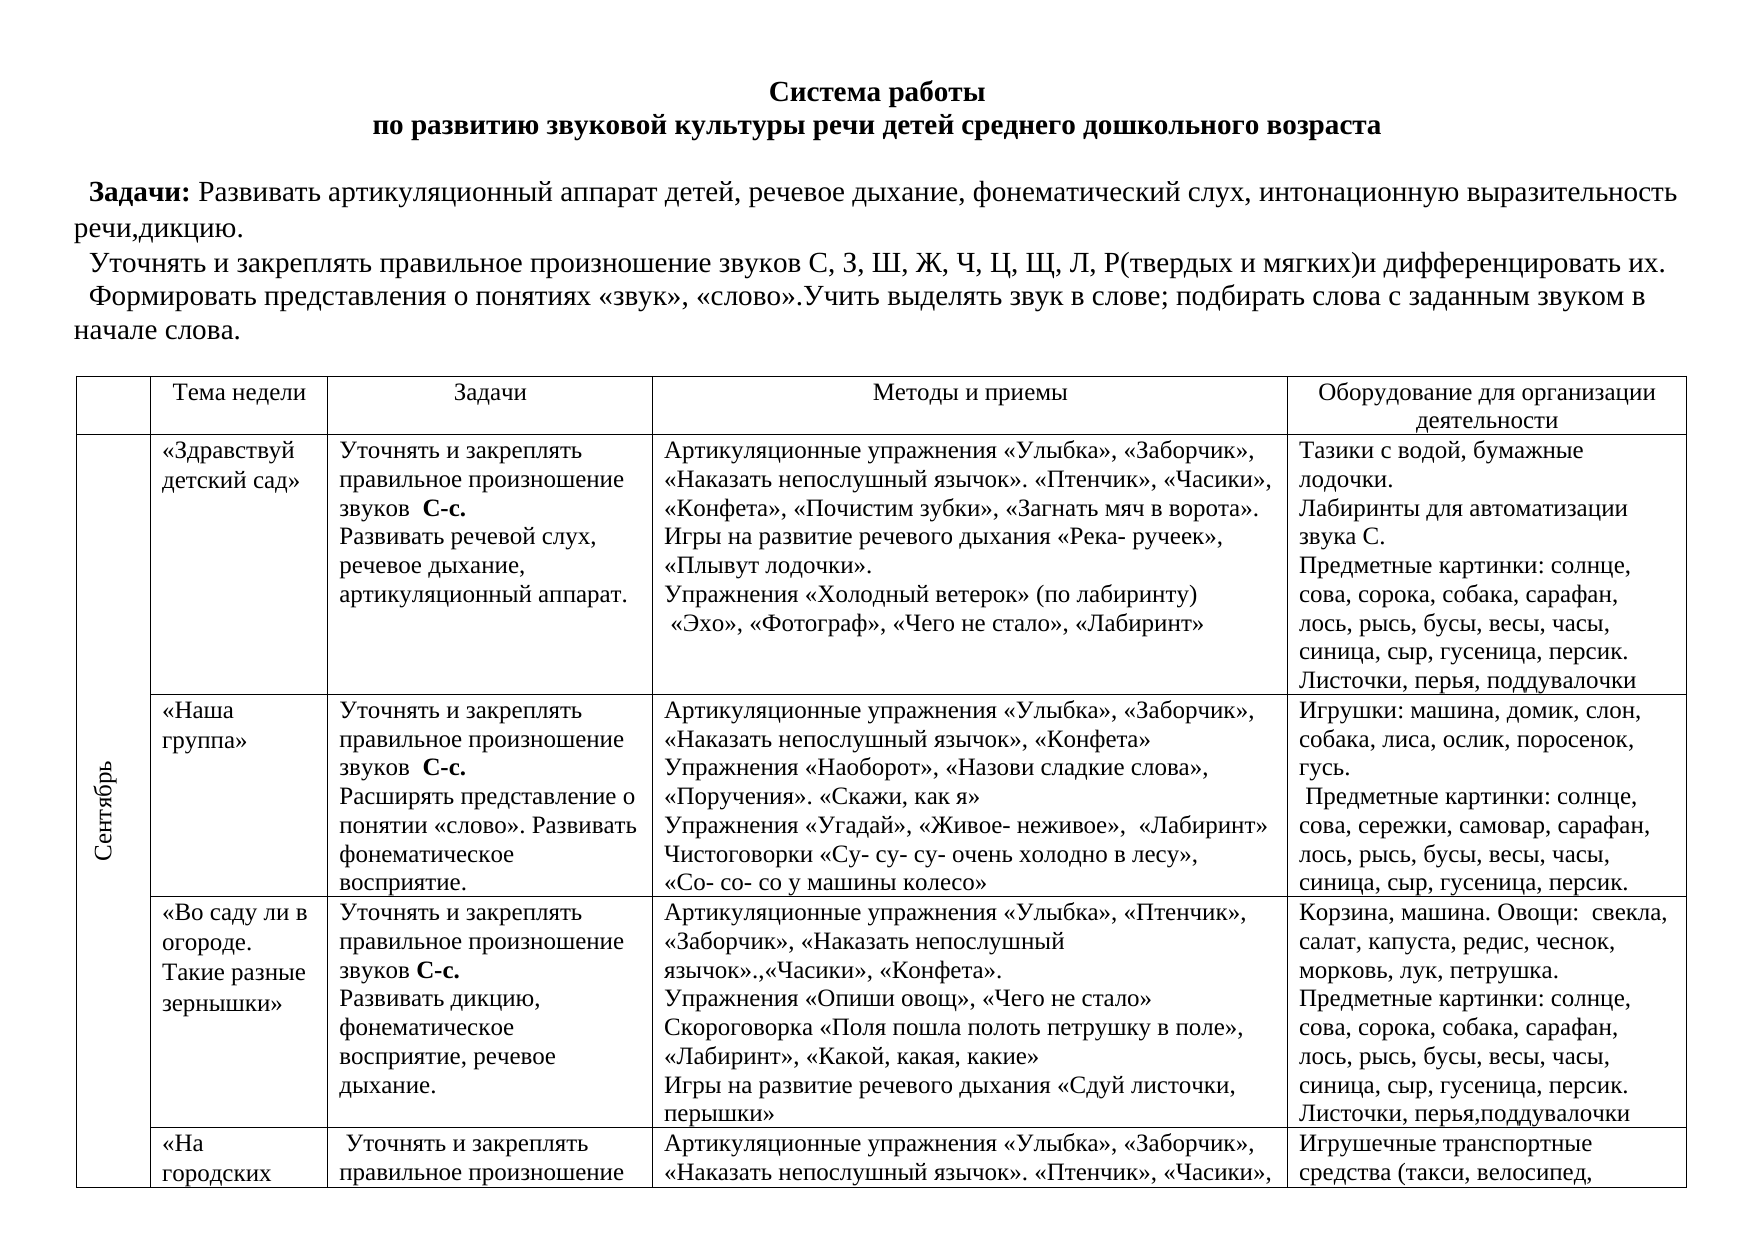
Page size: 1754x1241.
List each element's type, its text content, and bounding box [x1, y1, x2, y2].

table_cell «Здравствуй детский сад» [151, 435, 327, 694]
table_cell Артикуляционные упражнения «Улыбка», «Заборчик», «Наказать непослушный язычок», «Конфета» Упражнения «Наоборот», «Назови сладкие слова», «Поручения». «Скажи, как я» Упражнения «Угадай», «Живое- неживое», «Лабиринт» Чистоговорки «Су- су- су- очень холодно в лесу», «Со- со- со у машины колесо» [653, 695, 1287, 896]
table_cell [328, 1128, 652, 1187]
table_header [77, 377, 150, 434]
table_cell «Во саду ли в огороде. Такие разные зернышки» [151, 897, 327, 1127]
table_cell Корзина, машина. Овощи: свекла, салат, капуста, редис, чеснок, морковь, лук, петрушка. Предметные картинки: солнце, сова, сорока, собака, сарафан, лось, рысь, бусы, весы, часы, синица, сыр, гусеница, персик. Листочки, перья,поддувалочки [1288, 897, 1686, 1127]
table_cell Уточнять и закреплять правильное произношение звуков С-с. Развивать речевой слух, речевое дыхание, артикуляционный аппарат. [328, 435, 652, 694]
table_cell Артикуляционные упражнения «Улыбка», «Заборчик», «Наказать непослушный язычок». «Птенчик», «Часики», «Конфета», «Почистим зубки», «Загнать мяч в ворота». Игры на развитие речевого дыхания «Река- ручеек», «Плывут лодочки». Упражнения «Холодный ветерок» (по лабиринту) «Эхо», «Фотограф», «Чего не стало», «Лабиринт» [653, 435, 1287, 694]
text Система работы [118, 74, 1636, 107]
table_header Задачи [328, 377, 652, 434]
table_header Методы и приемы [653, 377, 1287, 434]
table_header Оборудование для организации деятельности [1288, 377, 1686, 434]
text Задачи: Развивать артикуляционный аппарат детей, речевое дыхание, фонематический слух, интонационную выразительность речи,дикцию. [74, 174, 1713, 243]
text Уточнять и закреплять правильное произношение звуков С, З, Ш, Ж, Ч, Ц, Щ, Л, Р(твердых и мягких)и дифференцировать их. [74, 245, 1713, 278]
text по развитию звуковой культуры речи детей среднего дошкольного возраста [118, 107, 1636, 141]
table_cell Сентябрь [77, 435, 150, 1187]
table_cell Уточнять и закреплять правильное произношение звуков С-с. Развивать дикцию, фонематическое восприятие, речевое дыхание. [328, 897, 652, 1127]
table_cell Артикуляционные упражнения «Улыбка», «Птенчик», «Заборчик», «Наказать непослушный язычок».,«Часики», «Конфета». Упражнения «Опиши овощ», «Чего не стало» Скороговорка «Поля пошла полоть петрушку в поле», «Лабиринт», «Какой, какая, какие» Игры на развитие речевого дыхания «Сдуй листочки, перышки» [653, 897, 1287, 1127]
table_cell Игрушки: машина, домик, слон, собака, лиса, ослик, поросенок, гусь. Предметные картинки: солнце, сова, сережки, самовар, сарафан, лось, рысь, бусы, весы, часы, синица, сыр, гусеница, персик. [1288, 695, 1686, 896]
table_header Тема недели [151, 377, 327, 434]
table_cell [653, 1128, 1287, 1187]
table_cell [1288, 1128, 1686, 1187]
text Формировать представления о понятиях «звук», «слово».Учить выделять звук в слове; подбирать слова с заданным звуком в начале слова. [74, 278, 1713, 346]
table_cell Уточнять и закреплять правильное произношение звуков С-с. Расширять представление о понятии «слово». Развивать фонематическое восприятие. [328, 695, 652, 896]
table_cell Тазики с водой, бумажные лодочки. Лабиринты для автоматизации звука С. Предметные картинки: солнце, сова, сорока, собака, сарафан, лось, рысь, бусы, весы, часы, синица, сыр, гусеница, персик. Листочки, перья, поддувалочки [1288, 435, 1686, 694]
table_cell «Наша группа» [151, 695, 327, 896]
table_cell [151, 1128, 327, 1187]
